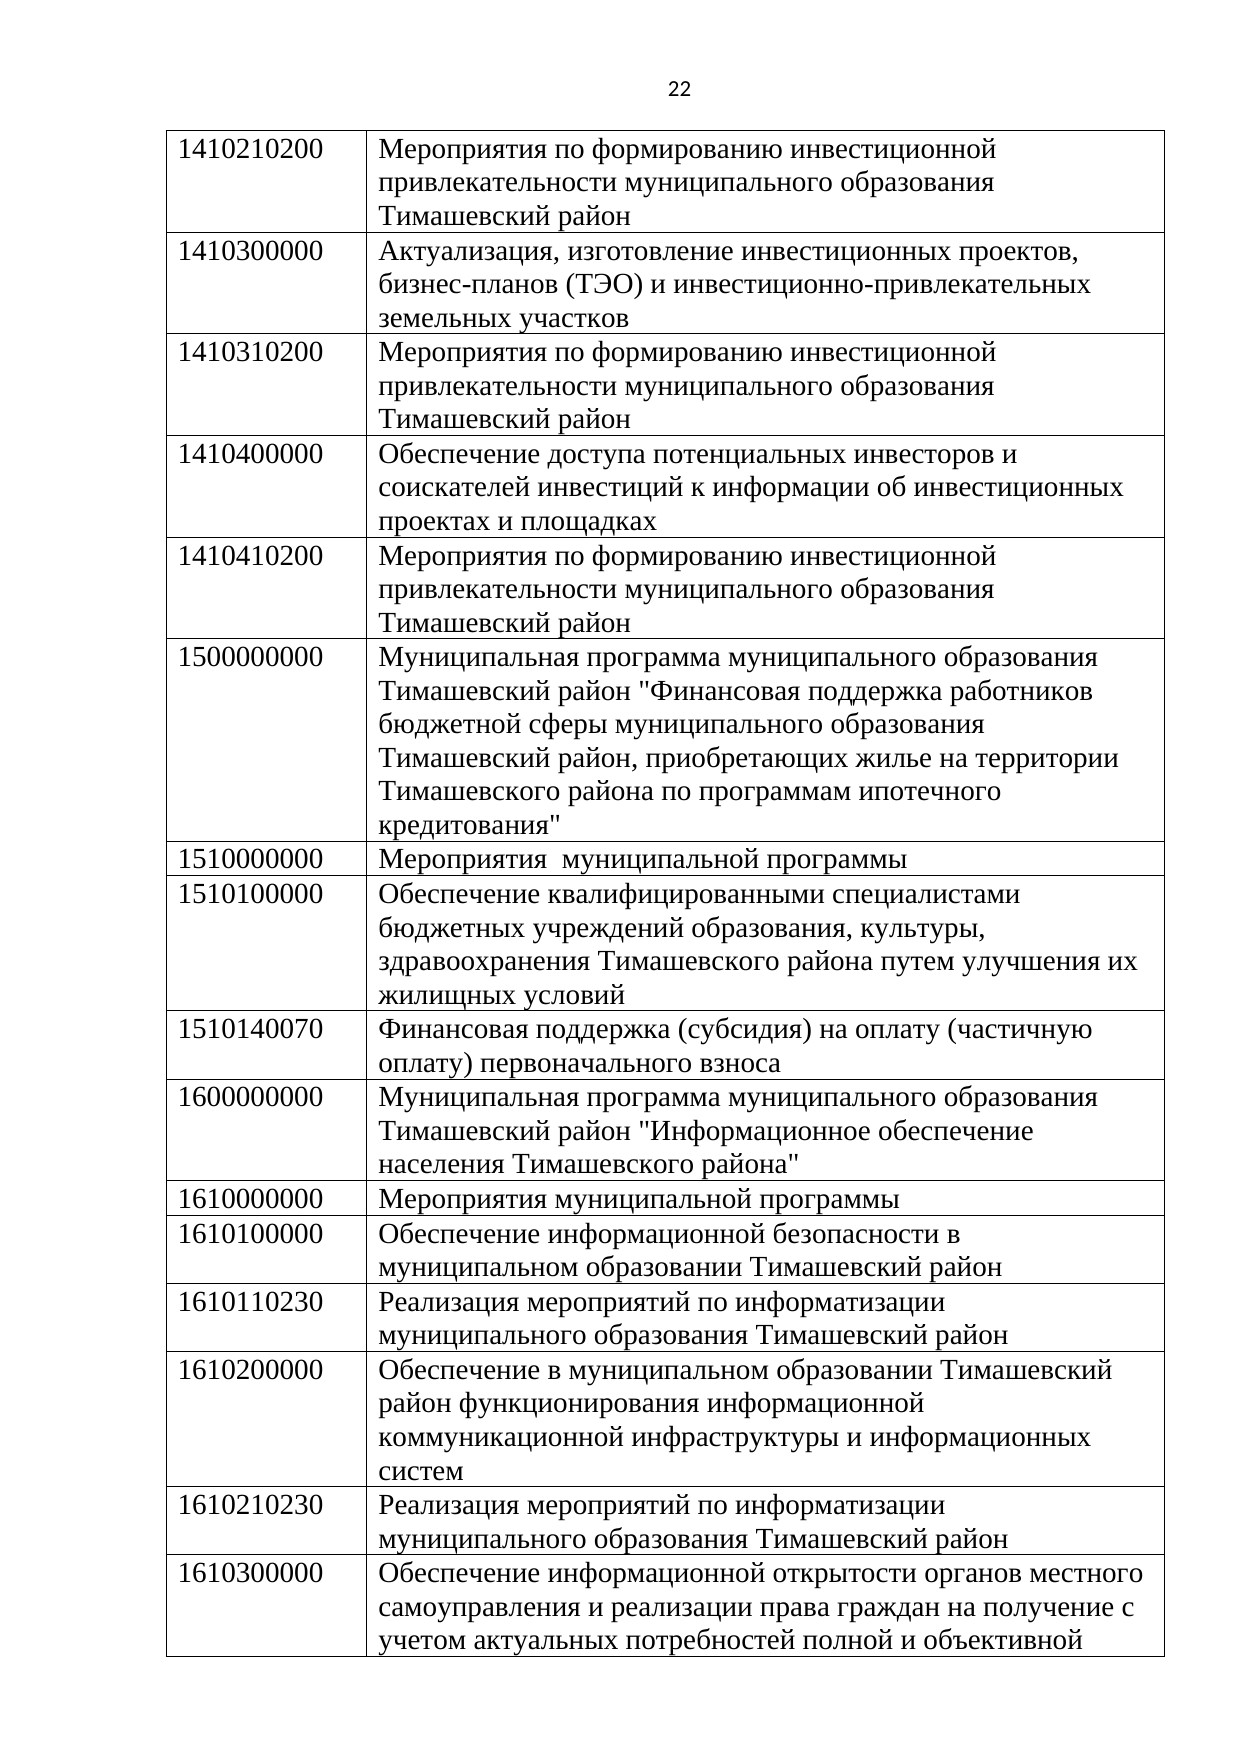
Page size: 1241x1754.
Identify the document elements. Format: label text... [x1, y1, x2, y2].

table_cell Финансовая поддержка (субсидия) на оплату (частичную оплату) первоначального взноса [367, 1011, 1164, 1078]
table_cell Муниципальная программа муниципального образования Тимашевский район "Финансовая поддержка работников бюджетной сферы муниципального образования Тимашевский район, приобретающих жилье на территории Тимашевского района по программам ипотечного кредитования" [367, 639, 1164, 841]
table_cell Обеспечение информационной безопасности в муниципальном образовании Тимашевский район [367, 1216, 1164, 1283]
table_cell Мероприятия муниципальной программы [367, 1181, 1164, 1215]
table_cell 1610210230 [167, 1487, 366, 1554]
table_cell 1600000000 [167, 1080, 366, 1180]
table_cell 1610000000 [167, 1181, 366, 1215]
table_cell 1610110230 [167, 1284, 366, 1351]
table_cell 1500000000 [167, 639, 366, 841]
table_cell Обеспечение квалифицированными специалистами бюджетных учреждений образования, культуры, здравоохранения Тимашевского района путем улучшения их жилищных условий [367, 876, 1164, 1010]
table_cell Обеспечение доступа потенциальных инвесторов и соискателей инвестиций к информации об инвестиционных проектах и площадках [367, 436, 1164, 537]
table_cell Реализация мероприятий по информатизации муниципального образования Тимашевский район [367, 1284, 1164, 1351]
table_cell Мероприятия муниципальной программы [367, 842, 1164, 875]
table_cell 1510100000 [167, 876, 366, 1010]
table_cell 1610300000 [167, 1555, 366, 1656]
table_cell Мероприятия по формированию инвестиционной привлекательности муниципального образования Тимашевский район [367, 334, 1164, 435]
table_cell 1410300000 [167, 233, 366, 333]
table_cell Обеспечение в муниципальном образовании Тимашевский район функционирования информационной коммуникационной инфраструктуры и информационных систем [367, 1352, 1164, 1486]
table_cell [367, 1555, 1164, 1656]
table_cell 1510140070 [167, 1011, 366, 1078]
table_cell Мероприятия по формированию инвестиционной привлекательности муниципального образования Тимашевский район [367, 538, 1164, 638]
table_cell 1610200000 [167, 1352, 366, 1486]
table_cell 1410210200 [167, 131, 366, 232]
table_cell 1410310200 [167, 334, 366, 435]
table_cell 1510000000 [167, 842, 366, 875]
table_cell Реализация мероприятий по информатизации муниципального образования Тимашевский район [367, 1487, 1164, 1554]
table_cell 1410410200 [167, 538, 366, 638]
table_cell Муниципальная программа муниципального образования Тимашевский район "Информационное обеспечение населения Тимашевского района" [367, 1080, 1164, 1180]
table_cell 1410400000 [167, 436, 366, 537]
table_cell 1610100000 [167, 1216, 366, 1283]
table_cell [367, 131, 1164, 232]
table_cell Актуализация, изготовление инвестиционных проектов, бизнес-планов (ТЭО) и инвестиционно-привлекательных земельных участков [367, 233, 1164, 333]
